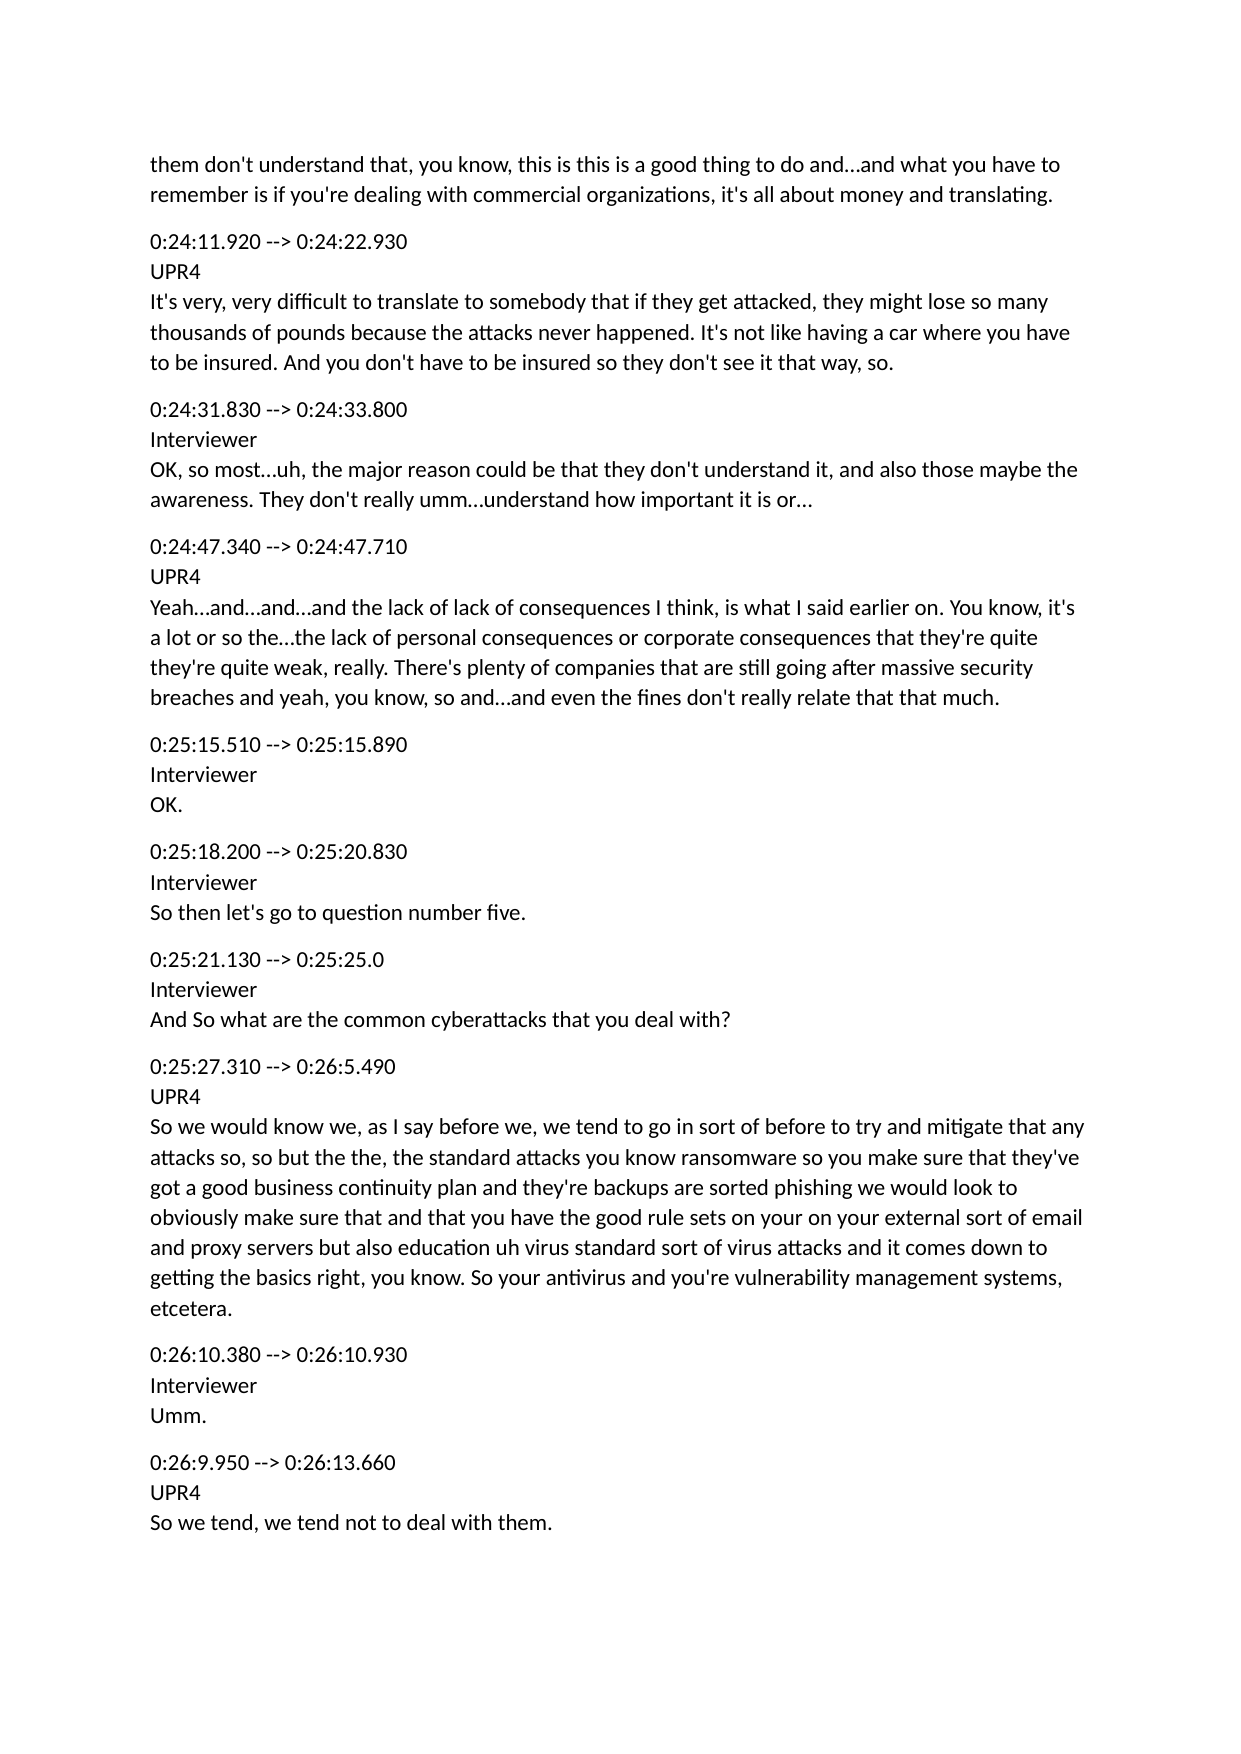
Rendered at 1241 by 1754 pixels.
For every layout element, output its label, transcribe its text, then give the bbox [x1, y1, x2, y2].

text 0:25:27.310 --> 0:26:5.490 UPR4 So we would know we, as I say before we, we tend to go in sort of before to try and mitigate that any attacks so, so but the the, the standard attacks you know ransomware so you make sure that they've got a good business continuity plan and they're backups are sorted phishing we would look to obviously make sure that and that you have the good rule sets on your on your external sort of email and proxy servers but also education uh virus standard sort of virus attacks and it comes down to getting the basics right, you know. So your antivirus and you're vulnerability management systems, etcetera. [150, 1052, 1090, 1322]
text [150, 150, 1090, 208]
text 0:24:47.340 --> 0:24:47.710 UPR4 Yeah…and…and…and the lack of lack of consequences I think, is what I said earlier on. You know, it's a lot or so the…the lack of personal consequences or corporate consequences that they're quite they're quite weak, really. There's plenty of companies that are still going after massive security breaches and yeah, you know, so and…and even the fines don't really relate that that much. [150, 532, 1090, 711]
text 0:24:11.920 --> 0:24:22.930 UPR4 It's very, very difficult to translate to somebody that if they get attacked, they might lose so many thousands of pounds because the attacks never happened. It's not like having a car where you have to be insured. And you don't have to be insured so they don't see it that way, so. [150, 227, 1090, 376]
text 0:25:15.510 --> 0:25:15.890 Interviewer OK. [150, 730, 1090, 819]
text 0:26:10.380 --> 0:26:10.930 Interviewer Umm. [150, 1341, 1090, 1429]
text 0:26:9.950 --> 0:26:13.660 UPR4 So we tend, we tend not to deal with them. [150, 1448, 1090, 1536]
text 0:25:21.130 --> 0:25:25.0 Interviewer And So what are the common cyberattacks that you deal with? [150, 945, 1090, 1033]
text 0:25:18.200 --> 0:25:20.830 Interviewer So then let's go to question number five. [150, 837, 1090, 926]
text 0:24:31.830 --> 0:24:33.800 Interviewer OK, so most…uh, the major reason could be that they don't understand it, and also those maybe the awareness. They don't really umm…understand how important it is or… [150, 395, 1090, 513]
